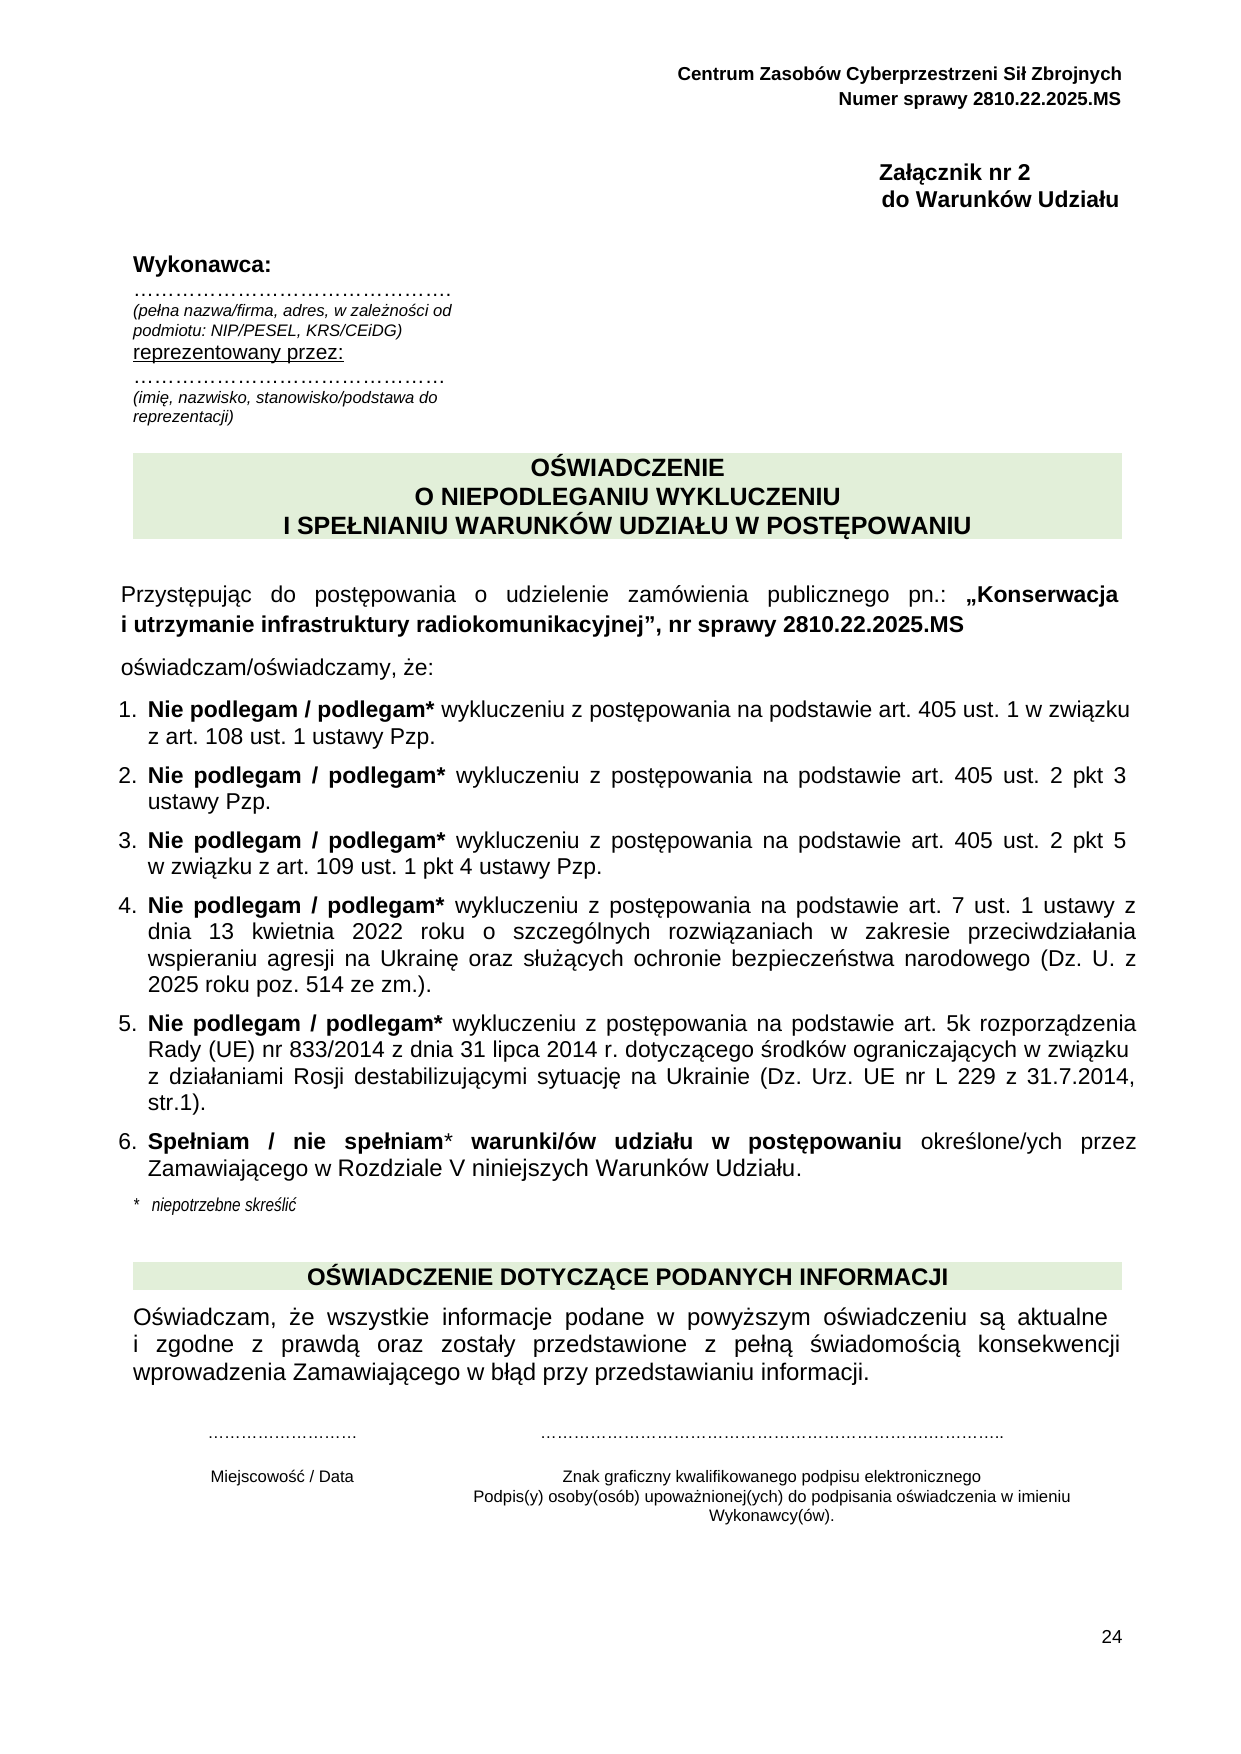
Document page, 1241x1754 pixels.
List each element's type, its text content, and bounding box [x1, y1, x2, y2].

text I SPEŁNIANIU WARUNKÓW UDZIAŁU W POSTĘPOWANIU [133, 511, 1122, 539]
text (imię, nazwisko, stanowisko/podstawa do reprezentacji) [133, 387, 502, 426]
text oświadczam/oświadczamy, że: [121, 654, 1137, 680]
table_header …………………………………………………………….………….. [426, 1423, 1117, 1467]
list Nie podlegam / podlegam* wykluczeniu z postępowania na podstawie art. 5k rozporządzenia Rady (UE) nr 833/2014 z dnia 31 lipca 2014 r. dotyczącego środków ograniczających w związku z działaniami Rosji destabilizującymi sytuację na Ukrainie (Dz. Urz. UE nr L 229 z 31.7.2014, str.1). [118, 1010, 1137, 1115]
list Nie podlegam / podlegam* wykluczeniu z postępowania na podstawie art. 405 ust. 2 pkt 5 w związku z art. 109 ust. 1 pkt 4 ustawy Pzp. [118, 827, 1137, 879]
text Przystępując do postępowania o udzielenie zamówienia publicznego pn.: „Konserwacja i utrzymanie infrastruktury radiokomunikacyjnej”, nr sprawy 2810.22.2025.MS [121, 581, 1137, 637]
text Wykonawca: ………………………………………. [133, 251, 1122, 301]
list Spełniam / nie spełniam* warunki/ów udziału w postępowaniu określone/ych przez Zamawiającego w Rozdziale V niniejszych Warunków Udziału. [118, 1128, 1137, 1182]
text reprezentowany przez: [133, 339, 1122, 363]
table_cell Miejscowość / Data [138, 1467, 426, 1568]
text ……………………………………… [133, 363, 502, 387]
text OŚWIADCZENIE [133, 453, 1122, 482]
text (pełna nazwa/firma, adres, w zależności od podmiotu: NIP/PESEL, KRS/CEiDG) [133, 301, 502, 339]
text O NIEPODLEGANIU WYKLUCZENIU [133, 482, 1122, 511]
list Nie podlegam / podlegam* wykluczeniu z postępowania na podstawie art. 7 ust. 1 ustawy z dnia 13 kwietnia 2022 roku o szczególnych rozwiązaniach w zakresie przeciwdziałania wspieraniu agresji na Ukrainę oraz służących ochronie bezpieczeństwa narodowego (Dz. U. z 2025 roku poz. 514 ze zm.). [118, 892, 1137, 997]
text Załącznik nr 2 do Warunków Udziału [650, 159, 1122, 212]
table_cell Znak graficzny kwalifikowanego podpisu elektronicznego Podpis(y) osoby(osób) upoważnionej(ych) do podpisania oświadczenia w imieniu Wykonawcy(ów). [426, 1467, 1117, 1568]
table_header ……………………… [138, 1423, 426, 1467]
list Nie podlegam / podlegam* wykluczeniu z postępowania na podstawie art. 405 ust. 1 w związku z art. 108 ust. 1 ustawy Pzp. [118, 696, 1137, 749]
text OŚWIADCZENIE DOTYCZĄCE PODANYCH INFORMACJI [133, 1262, 1122, 1290]
text * niepotrzebne skreślić [133, 1194, 1137, 1216]
text Oświadczam, że wszystkie informacje podane w powyższym oświadczeniu są aktualne i zgodne z prawdą oraz zostały przedstawione z pełną świadomością konsekwencji wprowadzenia Zamawiającego w błąd przy przedstawianiu informacji. [133, 1302, 1122, 1385]
list Nie podlegam / podlegam* wykluczeniu z postępowania na podstawie art. 405 ust. 2 pkt 3 ustawy Pzp. [118, 762, 1137, 814]
